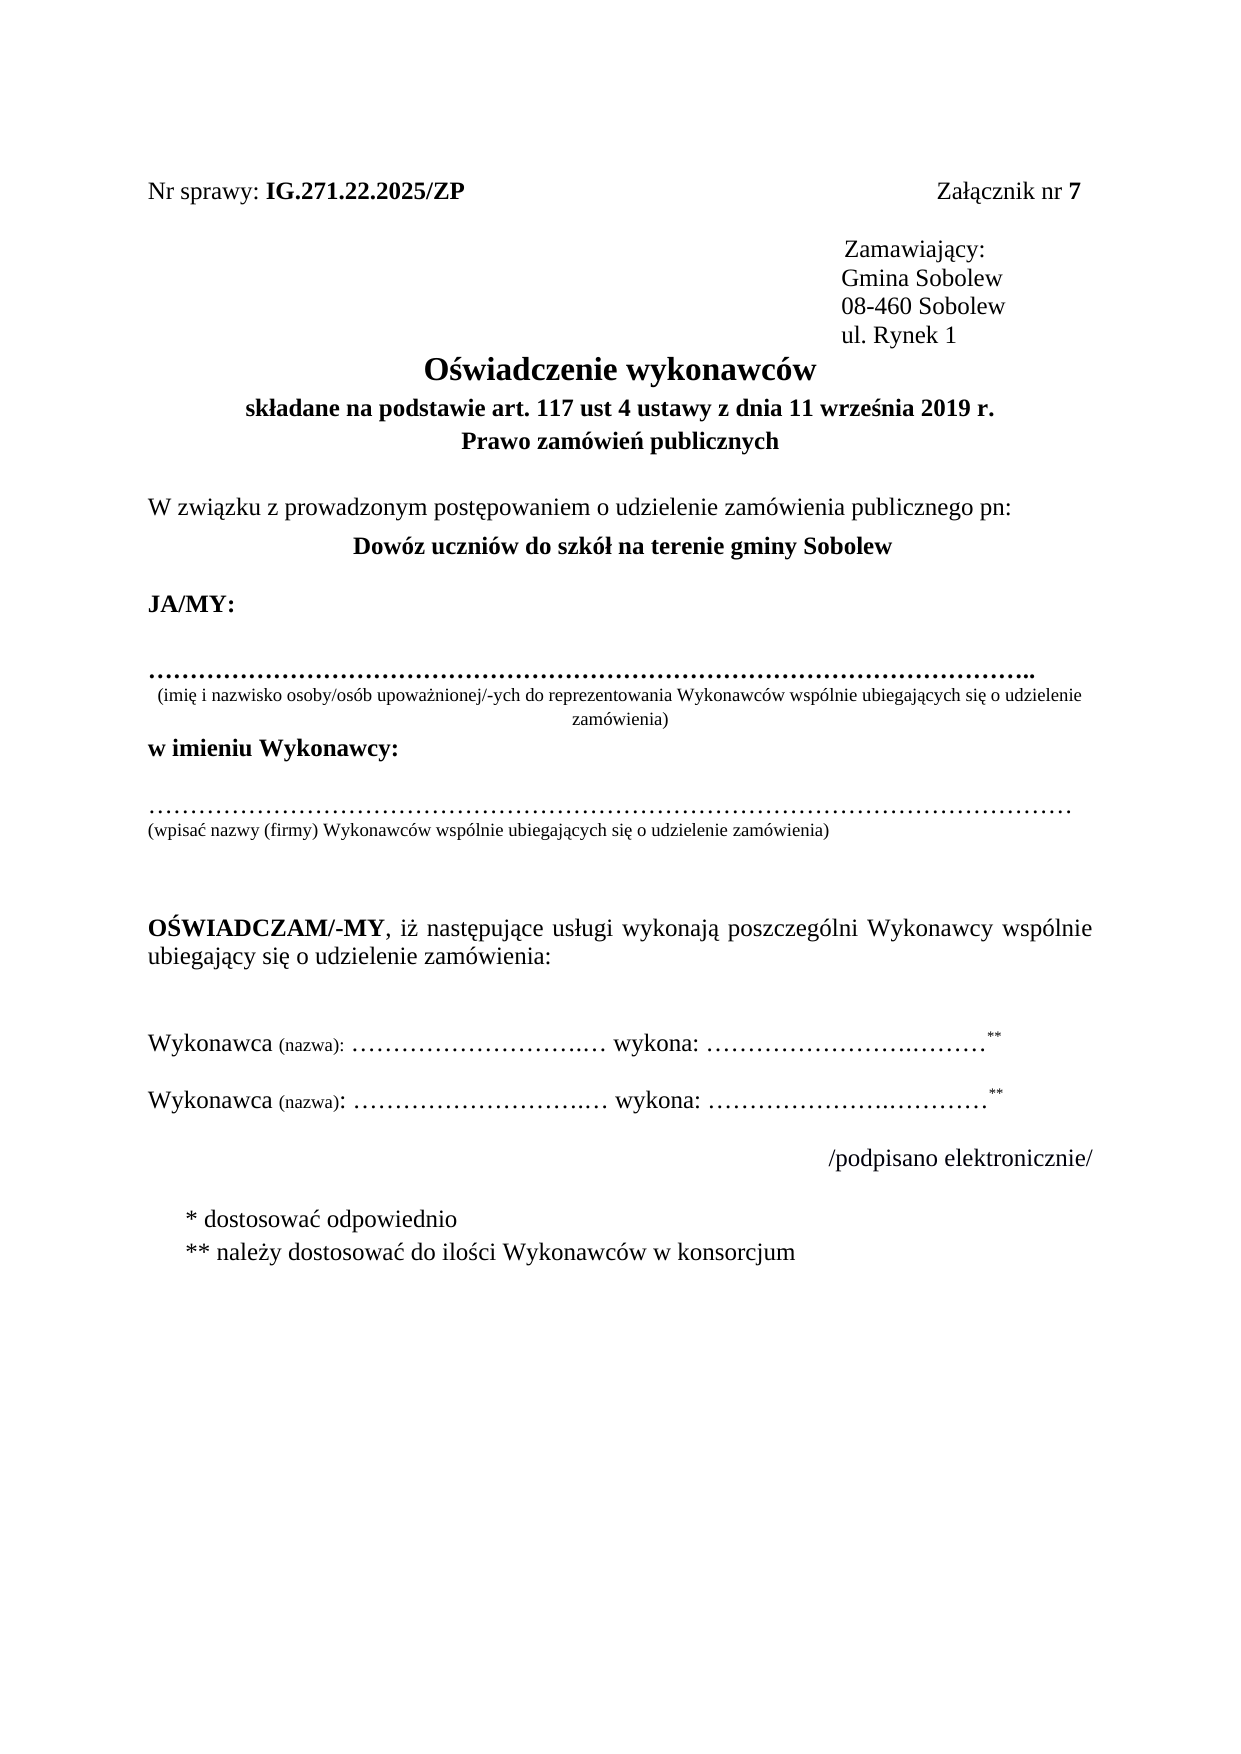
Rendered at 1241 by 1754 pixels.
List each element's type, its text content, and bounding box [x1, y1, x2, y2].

text ………………………………………………………………………………………………… [148, 791, 1093, 819]
text (imię i nazwisko osoby/osób upoważnionej/-ych do reprezentowania Wykonawców wspólnie ubiegających się o udzielenie zamówienia) [148, 683, 1093, 730]
text Oświadczenie wykonawców [148, 349, 1093, 387]
text Wykonawca (nazwa): ……………………….… wykona: ………………….…………** [148, 1085, 1093, 1114]
text …………………………………………………………………………………………….. [148, 655, 1093, 683]
text /podpisano elektronicznie/ [148, 1143, 1093, 1171]
text ** należy dostosować do ilości Wykonawców w konsorcjum [185, 1237, 1093, 1266]
text Wykonawca (nazwa): ……………………….… wykona: …………………….………** [148, 1028, 1093, 1056]
text ul. Rynek 1 [841, 320, 1093, 349]
text Dowóz uczniów do szkół na terenie gminy Sobolew [153, 532, 1093, 560]
text Zamawiający: [664, 234, 1093, 263]
text Gmina Sobolew [841, 263, 1093, 291]
text (wpisać nazwy (firmy) Wykonawców wspólnie ubiegających się o udzielenie zamówienia) [148, 819, 1093, 841]
text W związku z prowadzonym postępowaniem o udzielenie zamówienia publicznego pn: [148, 492, 1093, 521]
text OŚWIADCZAM/-MY, iż następujące usługi wykonają poszczególni Wykonawcy wspólnie ubiegający się o udzielenie zamówienia: [148, 913, 1093, 970]
text JA/MY: [148, 589, 1093, 617]
text w imieniu Wykonawcy: [148, 733, 1093, 762]
text składane na podstawie art. 117 ust 4 ustawy z dnia 11 września 2019 r. [148, 393, 1093, 422]
text 08-460 Sobolew [841, 291, 1093, 320]
text Nr sprawy: IG.271.22.2025/ZP Załącznik nr 7 [148, 176, 1093, 205]
text Prawo zamówień publicznych [148, 426, 1093, 455]
text * dostosować odpowiednio [185, 1204, 1093, 1233]
